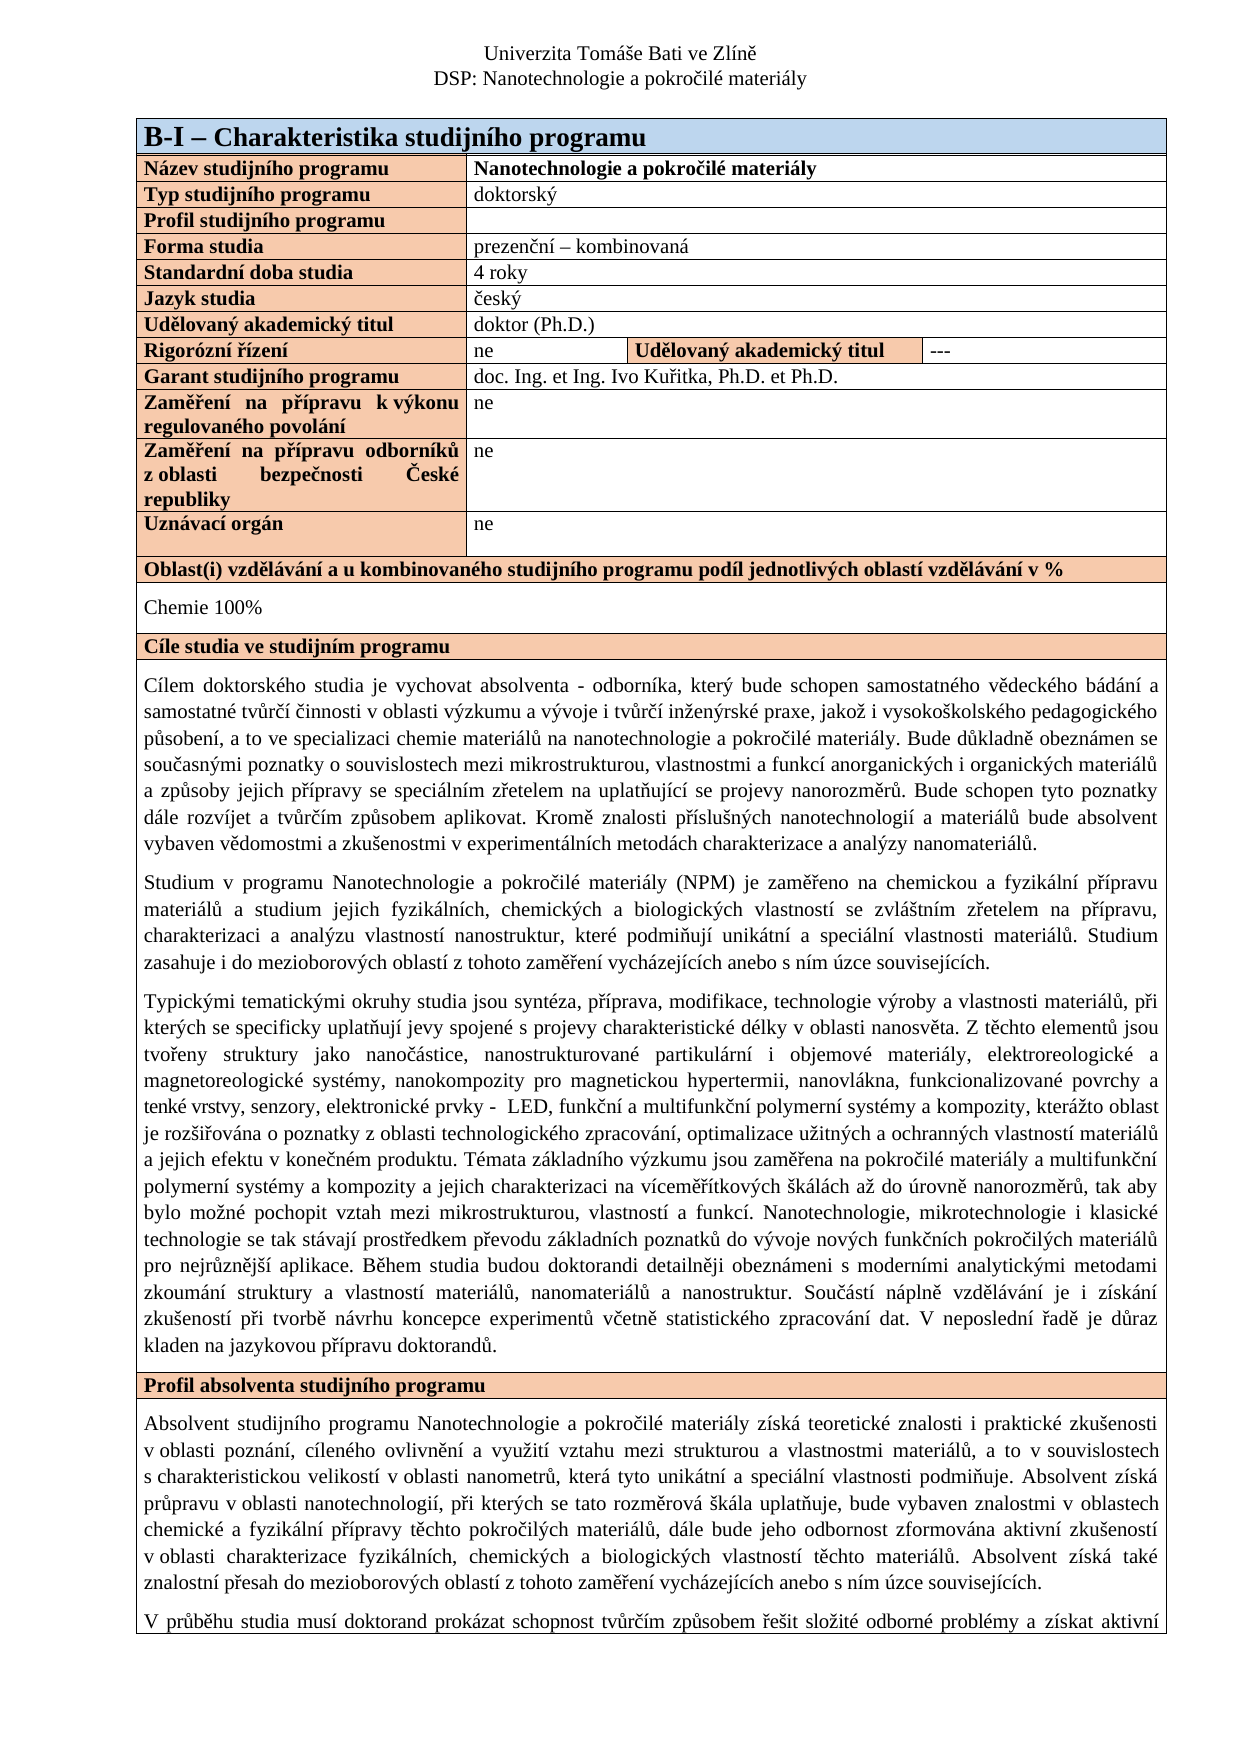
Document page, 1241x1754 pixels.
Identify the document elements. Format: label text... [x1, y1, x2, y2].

table_cell Rigorózní řízení [137, 338, 466, 363]
table_cell Profil absolventa studijního programu [137, 1373, 1166, 1398]
table_cell Zaměření na přípravu k výkonu regulovaného povolání [137, 390, 466, 438]
table_cell ne [467, 390, 1166, 438]
table_cell Cílem doktorského studia je vychovat absolventa - odborníka, který bude schopen samostatného vědeckého bádání a samostatné tvůrčí činnosti v oblasti výzkumu a vývoje i tvůrčí inženýrské praxe, jakož i vysokoškolského pedagogického působení, a to ve specializaci chemie materiálů na nanotechnologie a pokročilé materiály. Bude důkladně obeznámen se současnými poznatky o souvislostech mezi mikrostrukturou, vlastnostmi a funkcí anorganických i organických materiálů a způsoby jejich přípravy se speciálním zřetelem na uplatňující se projevy nanorozměrů. Bude schopen tyto poznatky dále rozvíjet a tvůrčím způsobem aplikovat. Kromě znalosti příslušných nanotechnologií a materiálů bude absolvent vybaven vědomostmi a zkušenostmi v experimentálních metodách charakterizace a analýzy nanomateriálů. Studium v programu Nanotechnologie a pokročilé materiály (NPM) je zaměřeno na chemickou a fyzikální přípravu materiálů a studium jejich fyzikálních, chemických a biologických vlastností se zvláštním zřetelem na přípravu, charakterizaci a analýzu vlastností nanostruktur, které podmiňují unikátní a speciální vlastnosti materiálů. Studium zasahuje i do mezioborových oblastí z tohoto zaměření vycházejících anebo s ním úzce souvisejících. Typickými tematickými okruhy studia jsou syntéza, příprava, modifikace, technologie výroby a vlastnosti materiálů, při kterých se specificky uplatňují jevy spojené s projevy charakteristické délky v oblasti nanosvěta. Z těchto elementů jsou tvořeny struktury jako nanočástice, nanostrukturované partikulární i objemové materiály, elektroreologické a magnetoreologické systémy, nanokompozity pro magnetickou hypertermii, nanovlákna, funkcionalizované povrchy a tenké vrstvy, senzory, elektronické prvky - LED, funkční a multifunkční polymerní systémy a kompozity, kterážto oblast je rozšiřována o poznatky z oblasti technologického zpracování, optimalizace užitných a ochranných vlastností materiálů a jejich efektu v konečném produktu. Témata základního výzkumu jsou zaměřena na pokročilé materiály a multifunkční polymerní systémy a kompozity a jejich charakterizaci na víceměřítkových škálách až do úrovně nanorozměrů, tak aby bylo možné pochopit vztah mezi mikrostrukturou, vlastností a funkcí. Nanotechnologie, mikrotechnologie i klasické technologie se tak stávají prostředkem převodu základních poznatků do vývoje nových funkčních pokročilých materiálů pro nejrůznější aplikace. Během studia budou doktorandi detailněji obeznámeni s moderními analytickými metodami zkoumání struktury a vlastností materiálů, nanomateriálů a nanostruktur. Součástí náplně vzdělávání je i získání zkušeností při tvorbě návrhu koncepce experimentů včetně statistického zpracování dat. V neposlední řadě je důraz kladen na jazykovou přípravu doktorandů. [137, 660, 1166, 1372]
table_cell doktor (Ph.D.) [467, 312, 1166, 337]
table_cell Profil studijního programu [137, 208, 466, 233]
table_cell Zaměření na přípravu odborníků z oblasti bezpečnosti České republiky [137, 439, 466, 511]
table_cell doc. Ing. et Ing. Ivo Kuřitka, Ph.D. et Ph.D. [467, 364, 1166, 389]
table_cell Udělovaný akademický titul [628, 338, 922, 363]
table_cell ne [467, 512, 1166, 556]
table_cell 4 roky [467, 260, 1166, 285]
table_cell ne [467, 439, 1166, 511]
table_cell Garant studijního programu [137, 364, 466, 389]
table_cell český [467, 286, 1166, 311]
table_cell Chemie 100% [137, 583, 1166, 633]
table_header B-I – Charakteristika studijního programu [137, 119, 1166, 153]
table_cell Typ studijního programu [137, 182, 466, 207]
table_cell doktorský [467, 182, 1166, 207]
table_cell Cíle studia ve studijním programu [137, 634, 1166, 659]
table_cell Nanotechnologie a pokročilé materiály [467, 156, 1166, 181]
table_cell [467, 208, 1166, 233]
table_cell ne [467, 338, 627, 363]
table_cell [137, 1399, 1166, 1633]
table_cell --- [923, 338, 1166, 363]
table_cell Forma studia [137, 234, 466, 259]
table_cell Uznávací orgán [137, 512, 466, 556]
table_cell Jazyk studia [137, 286, 466, 311]
table_cell Název studijního programu [137, 156, 466, 181]
table_cell Oblast(i) vzdělávání a u kombinovaného studijního programu podíl jednotlivých oblastí vzdělávání v % [137, 557, 1166, 582]
table_cell prezenční – kombinovaná [467, 234, 1166, 259]
table_cell Standardní doba studia [137, 260, 466, 285]
table_cell Udělovaný akademický titul [137, 312, 466, 337]
